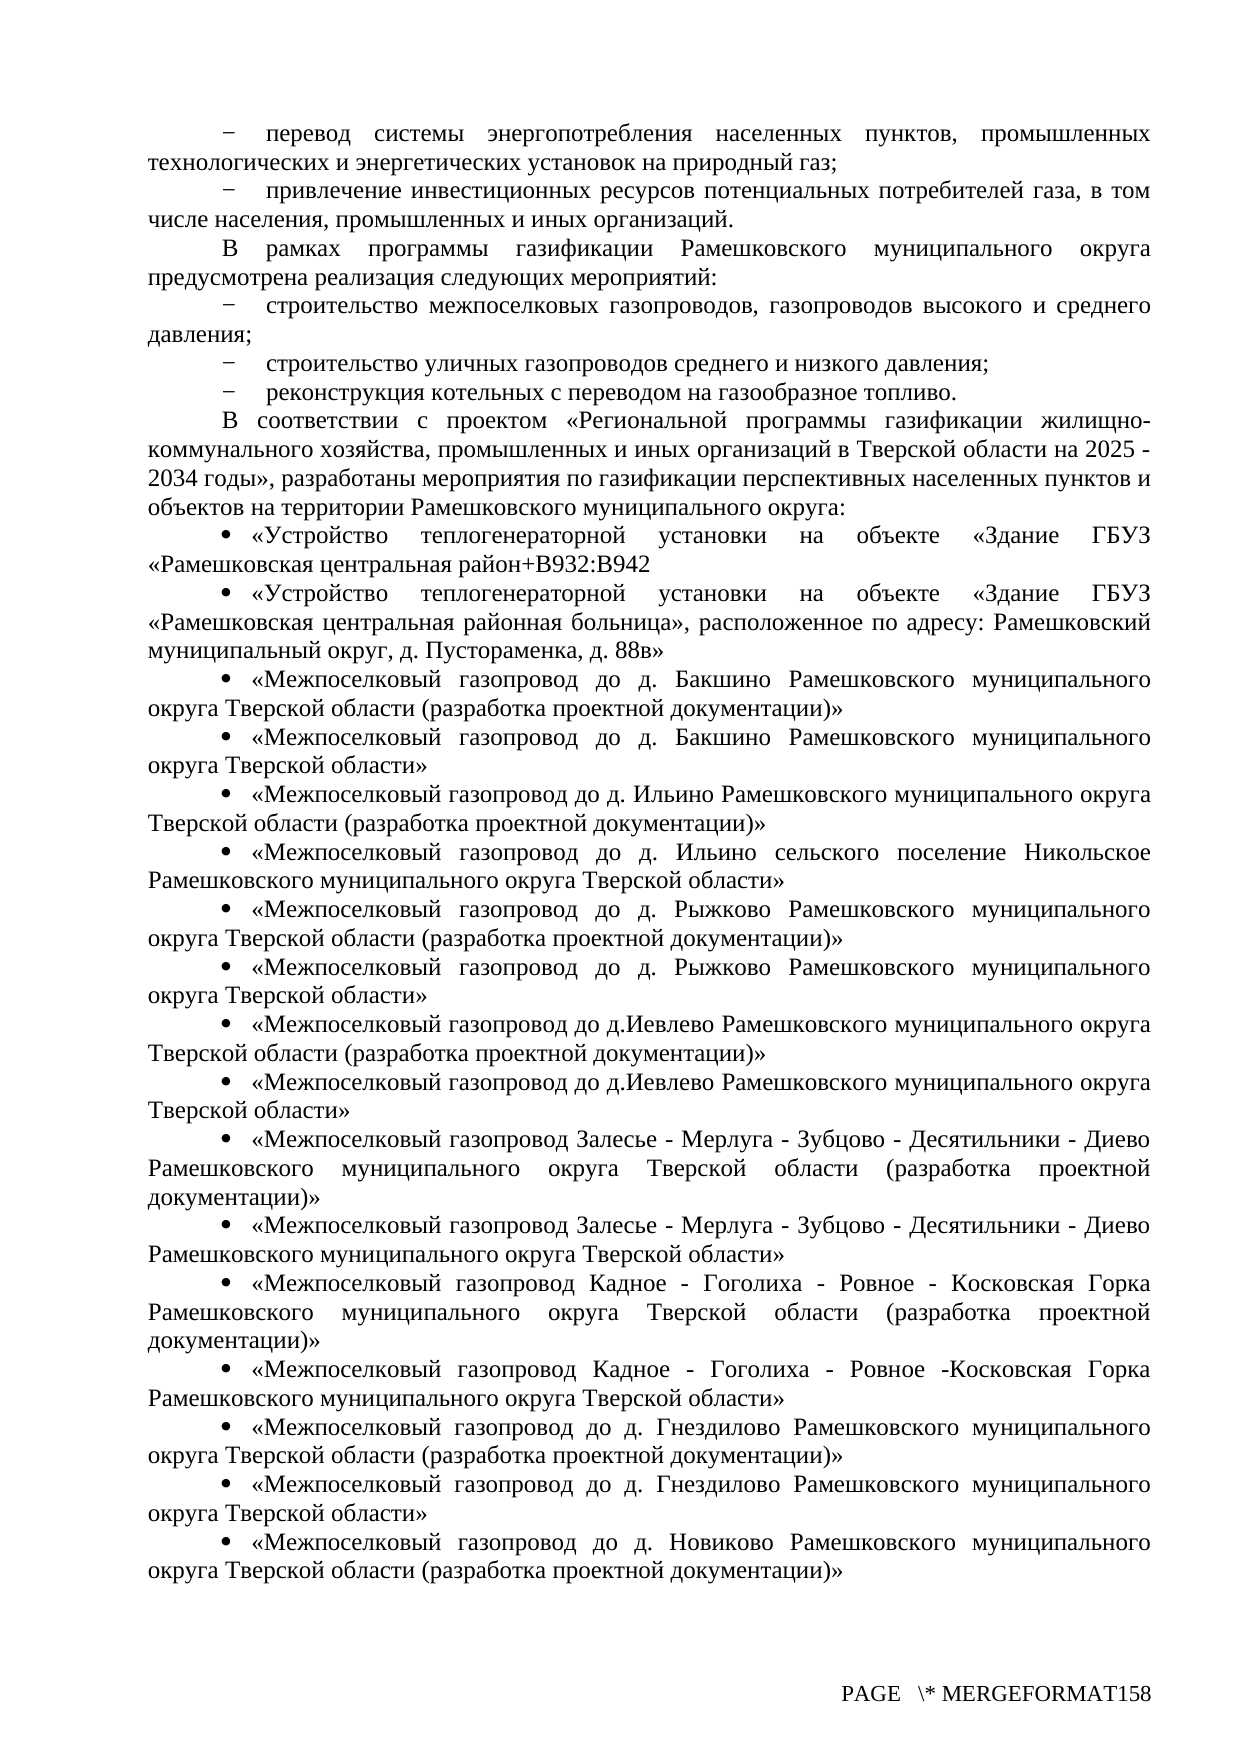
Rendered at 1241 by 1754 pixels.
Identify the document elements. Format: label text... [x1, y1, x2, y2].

list «Межпоселковый газопровод до д. Рыжково Рамешковского муниципального округа Тверской области» [148, 952, 1152, 1009]
list «Межпоселковый газопровод Кадное - Гоголиха - Ровное - Косковская Горка Рамешковского муниципального округа Тверской области (разработка проектной документации)» [148, 1268, 1152, 1354]
list «Межпоселковый газопровод Залесье - Мерлуга - Зубцово - Десятильники - Диево Рамешковского муниципального округа Тверской области (разработка проектной документации)» [148, 1124, 1152, 1211]
list «Межпоселковый газопровод до д. Гнездилово Рамешковского муниципального округа Тверской области (разработка проектной документации)» [148, 1412, 1152, 1469]
list «Межпоселковый газопровод Кадное - Гоголиха - Ровное -Косковская Горка Рамешковского муниципального округа Тверской области» [148, 1354, 1152, 1412]
list «Межпоселковый газопровод до д. Ильино Рамешковского муниципального округа Тверской области (разработка проектной документации)» [148, 779, 1152, 837]
text − строительство межпоселковых газопроводов, газопроводов высокого и среднего давления; [148, 291, 1152, 348]
text − привлечение инвестиционных ресурсов потенциальных потребителей газа, в том числе населения, промышленных и иных организаций. [148, 176, 1152, 233]
list «Межпоселковый газопровод до д. Бакшино Рамешковского муниципального округа Тверской области (разработка проектной документации)» [148, 664, 1152, 722]
list «Межпоселковый газопровод до д. Новиково Рамешковского муниципального округа Тверской области (разработка проектной документации)» [148, 1527, 1152, 1584]
list «Межпоселковый газопровод до д. Бакшино Рамешковского муниципального округа Тверской области» [148, 722, 1152, 779]
list «Устройство теплогенераторной установки на объекте «Здание ГБУЗ «Рамешковская центральная район+B932:B942 [148, 521, 1152, 578]
text В соответствии с проектом «Региональной программы газификации жилищно-коммунального хозяйства, промышленных и иных организаций в Тверской области на 2025 - 2034 годы», разработаны мероприятия по газификации перспективных населенных пунктов и объектов на территории Рамешковского муниципального округа: [148, 406, 1152, 521]
list «Межпоселковый газопровод до д. Рыжково Рамешковского муниципального округа Тверской области (разработка проектной документации)» [148, 894, 1152, 952]
list «Межпоселковый газопровод до д.Иевлево Рамешковского муниципального округа Тверской области» [148, 1067, 1152, 1124]
list «Межпоселковый газопровод Залесье - Мерлуга - Зубцово - Десятильники - Диево Рамешковского муниципального округа Тверской области» [148, 1211, 1152, 1268]
text − реконструкция котельных с переводом на газообразное топливо. [148, 377, 1152, 406]
list «Межпоселковый газопровод до д.Иевлево Рамешковского муниципального округа Тверской области (разработка проектной документации)» [148, 1009, 1152, 1067]
list «Межпоселковый газопровод до д. Гнездилово Рамешковского муниципального округа Тверской области» [148, 1469, 1152, 1527]
text В рамках программы газификации Рамешковского муниципального округа предусмотрена реализация следующих мероприятий: [148, 233, 1152, 291]
list «Межпоселковый газопровод до д. Ильино сельского поселение Никольское Рамешковского муниципального округа Тверской области» [148, 837, 1152, 894]
list «Устройство теплогенераторной установки на объекте «Здание ГБУЗ «Рамешковская центральная районная больница», расположенное по адресу: Рамешковский муниципальный округ, д. Пустораменка, д. 88в» [148, 578, 1152, 664]
text − перевод системы энергопотребления населенных пунктов, промышленных технологических и энергетических установок на природный газ; [148, 118, 1152, 176]
text − строительство уличных газопроводов среднего и низкого давления; [148, 348, 1152, 377]
